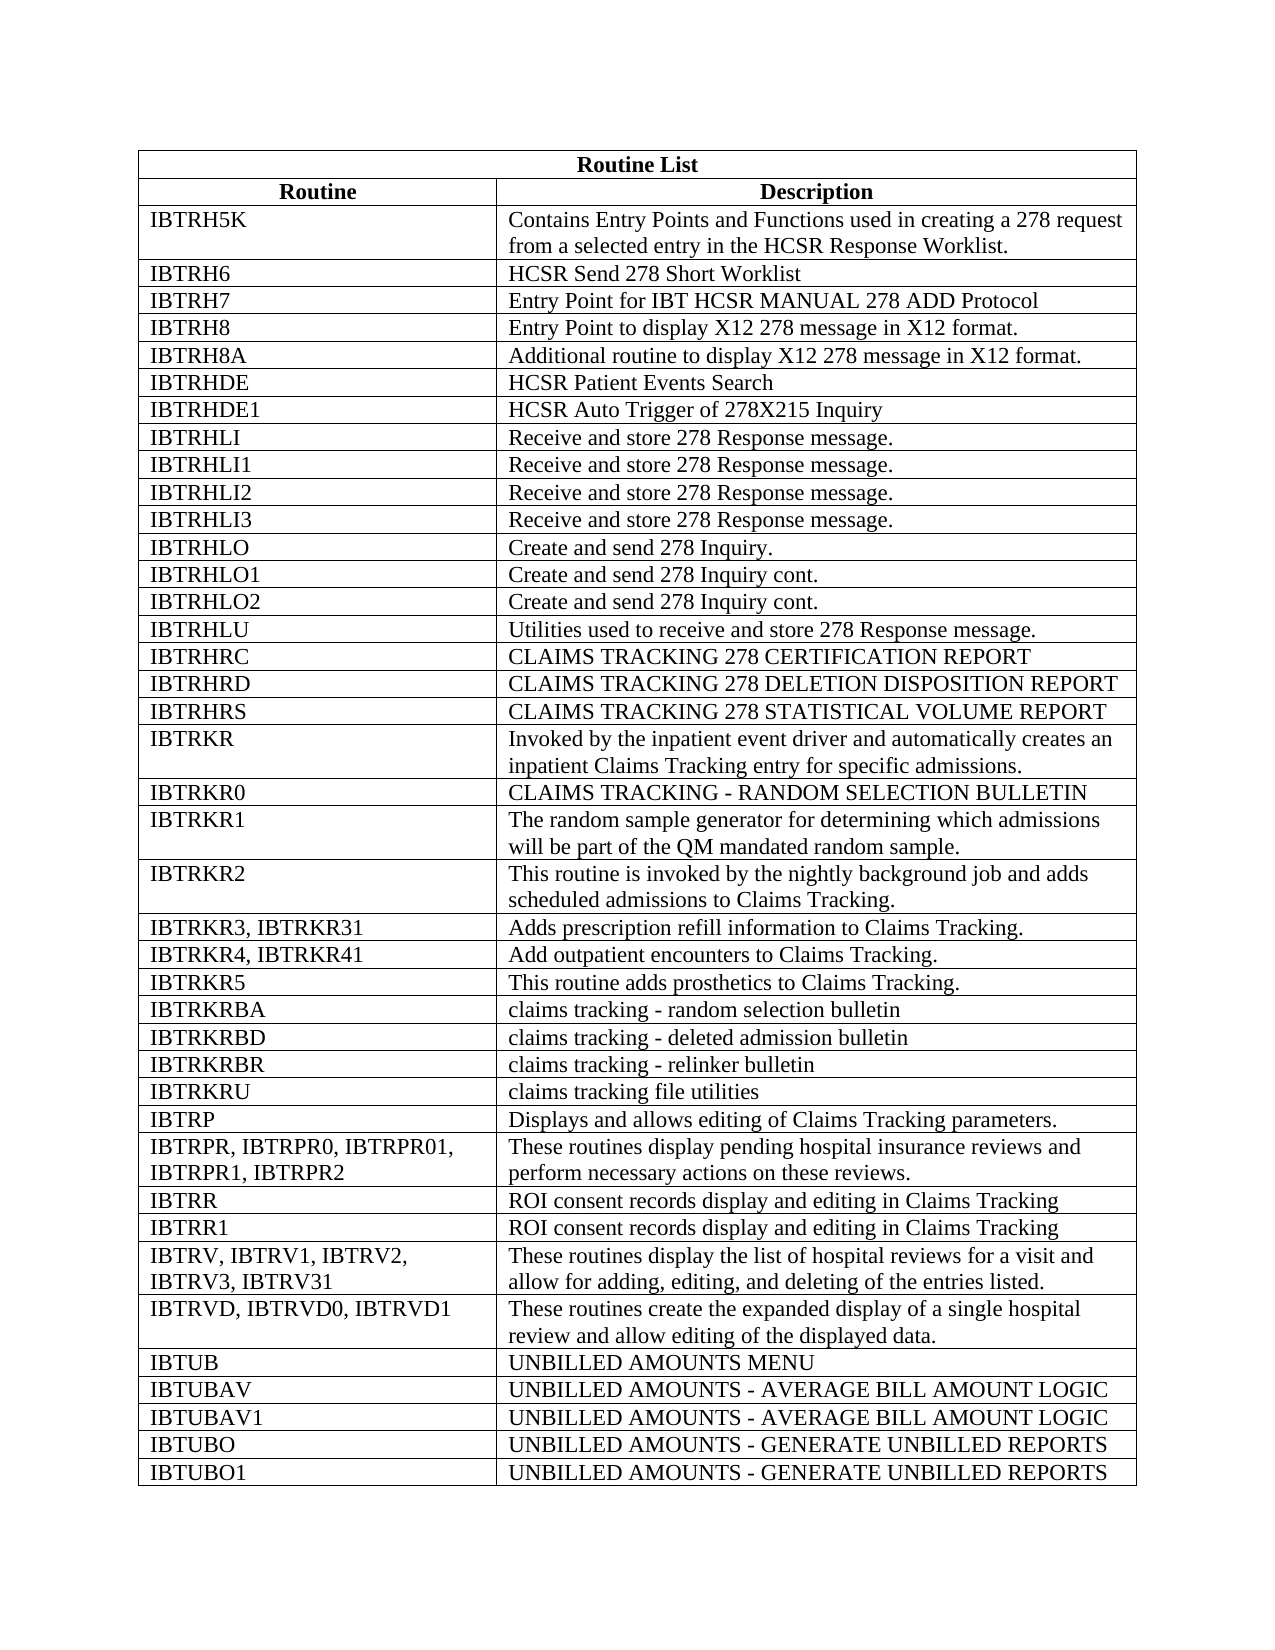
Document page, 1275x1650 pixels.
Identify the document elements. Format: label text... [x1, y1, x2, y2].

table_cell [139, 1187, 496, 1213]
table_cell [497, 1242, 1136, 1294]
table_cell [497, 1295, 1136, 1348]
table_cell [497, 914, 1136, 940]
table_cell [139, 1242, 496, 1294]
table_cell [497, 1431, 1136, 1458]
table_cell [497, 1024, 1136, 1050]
table_cell Routine [139, 179, 496, 205]
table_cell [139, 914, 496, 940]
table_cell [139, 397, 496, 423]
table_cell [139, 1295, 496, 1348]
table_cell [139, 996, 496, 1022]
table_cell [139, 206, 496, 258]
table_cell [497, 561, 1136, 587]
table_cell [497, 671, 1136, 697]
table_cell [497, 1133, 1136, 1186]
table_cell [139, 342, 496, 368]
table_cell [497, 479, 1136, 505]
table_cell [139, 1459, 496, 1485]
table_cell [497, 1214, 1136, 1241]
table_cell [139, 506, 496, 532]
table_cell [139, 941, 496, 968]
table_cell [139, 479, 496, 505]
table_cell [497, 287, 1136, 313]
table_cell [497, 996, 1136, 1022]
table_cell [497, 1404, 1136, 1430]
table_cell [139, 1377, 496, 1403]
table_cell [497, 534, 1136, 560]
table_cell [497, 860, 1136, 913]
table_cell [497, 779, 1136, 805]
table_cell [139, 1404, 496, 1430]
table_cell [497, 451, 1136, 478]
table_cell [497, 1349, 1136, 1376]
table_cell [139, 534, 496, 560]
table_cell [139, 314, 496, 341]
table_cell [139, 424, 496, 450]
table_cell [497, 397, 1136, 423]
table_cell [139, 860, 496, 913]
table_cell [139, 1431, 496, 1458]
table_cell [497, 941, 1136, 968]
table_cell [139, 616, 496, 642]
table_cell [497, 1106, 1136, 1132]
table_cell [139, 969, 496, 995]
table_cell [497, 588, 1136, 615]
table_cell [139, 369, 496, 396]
table_cell Description [497, 179, 1136, 205]
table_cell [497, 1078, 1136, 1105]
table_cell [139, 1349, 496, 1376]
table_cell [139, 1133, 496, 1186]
table_header Routine List [139, 151, 1136, 177]
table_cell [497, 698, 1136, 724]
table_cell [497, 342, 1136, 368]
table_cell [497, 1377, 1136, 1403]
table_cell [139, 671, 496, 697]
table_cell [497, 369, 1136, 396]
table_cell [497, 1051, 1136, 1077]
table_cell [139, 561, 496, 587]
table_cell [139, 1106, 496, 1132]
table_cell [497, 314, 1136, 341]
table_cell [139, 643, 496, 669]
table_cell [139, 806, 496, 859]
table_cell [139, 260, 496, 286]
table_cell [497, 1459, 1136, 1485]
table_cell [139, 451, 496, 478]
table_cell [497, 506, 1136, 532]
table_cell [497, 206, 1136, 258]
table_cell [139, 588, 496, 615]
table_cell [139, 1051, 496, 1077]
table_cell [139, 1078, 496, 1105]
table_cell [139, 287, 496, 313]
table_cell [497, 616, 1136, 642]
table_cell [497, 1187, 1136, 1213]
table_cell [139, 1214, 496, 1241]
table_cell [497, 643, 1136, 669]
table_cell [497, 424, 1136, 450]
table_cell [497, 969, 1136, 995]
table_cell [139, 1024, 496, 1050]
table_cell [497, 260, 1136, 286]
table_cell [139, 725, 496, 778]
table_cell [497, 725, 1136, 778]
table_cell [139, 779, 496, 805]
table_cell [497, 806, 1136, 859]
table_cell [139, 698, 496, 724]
